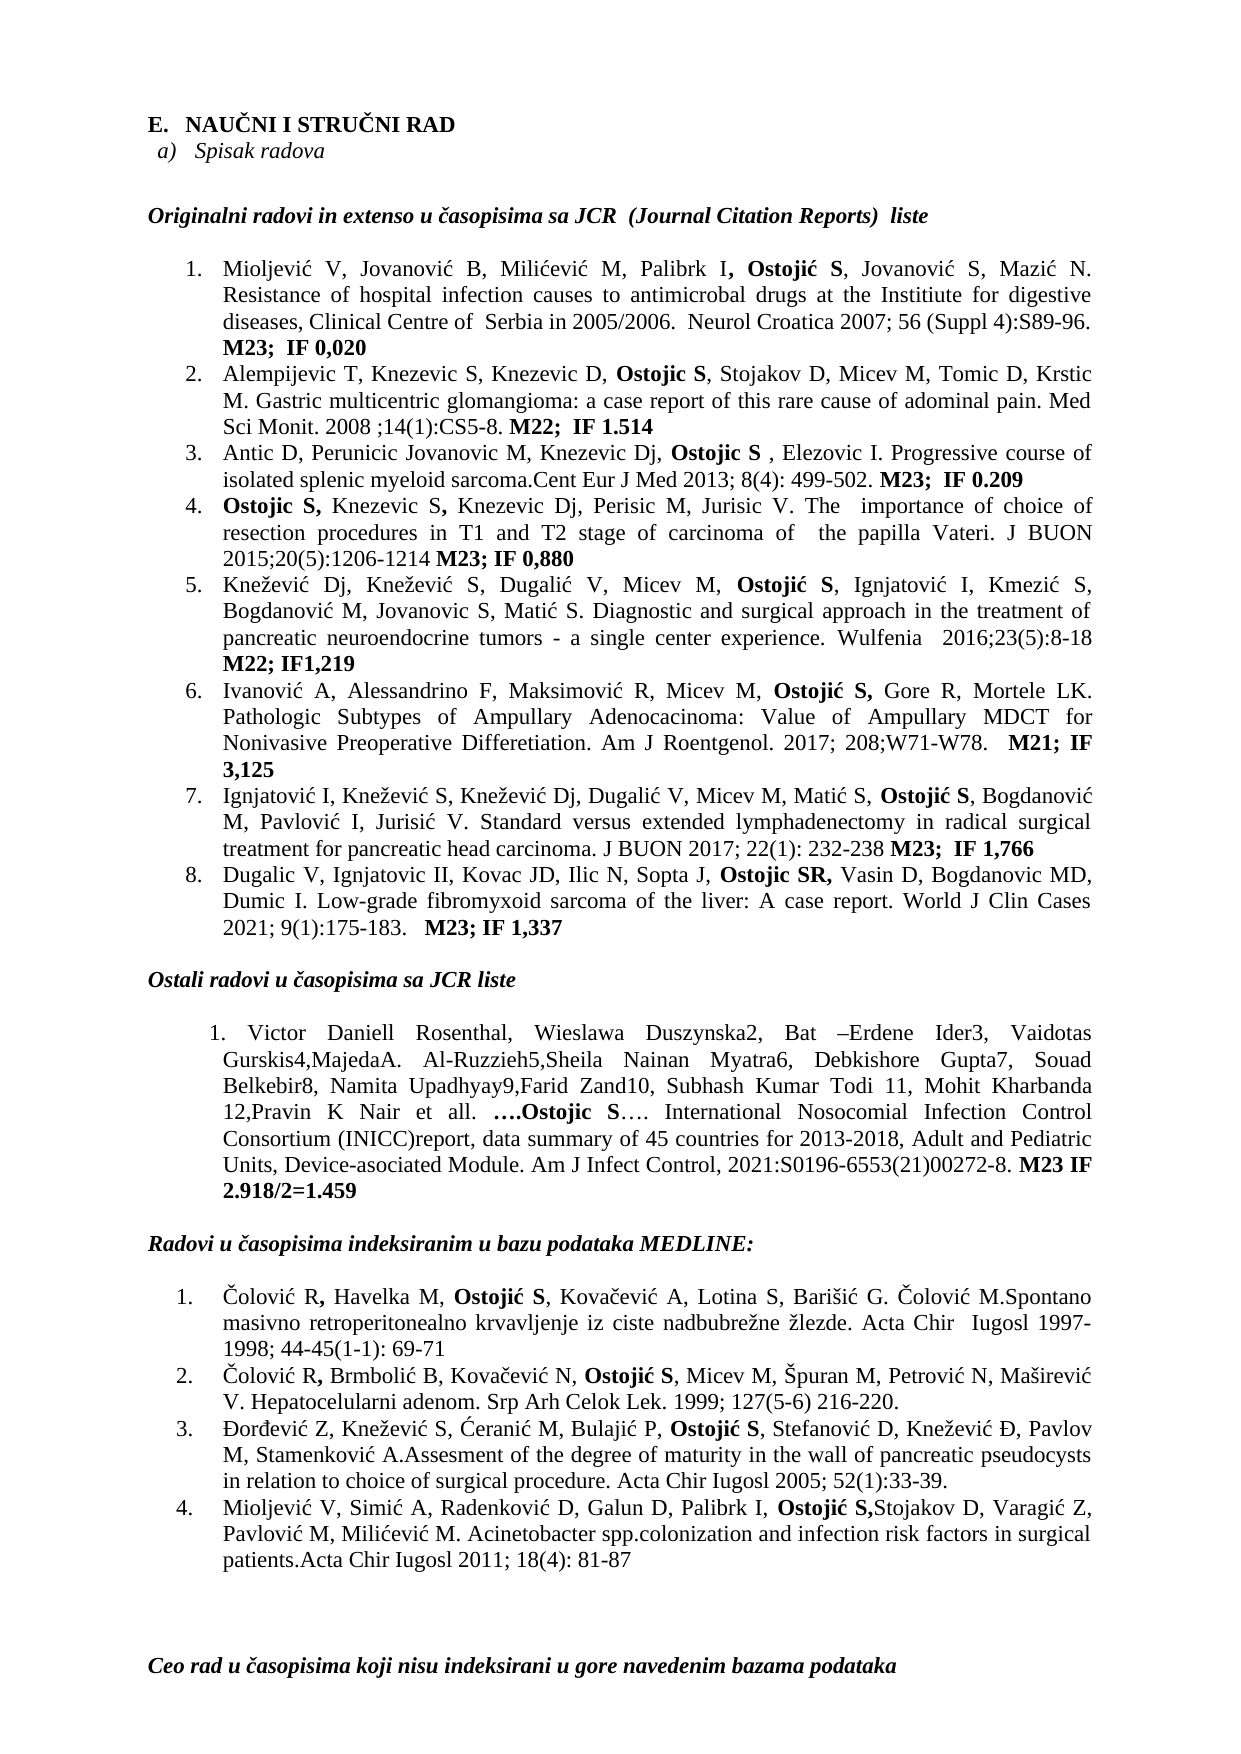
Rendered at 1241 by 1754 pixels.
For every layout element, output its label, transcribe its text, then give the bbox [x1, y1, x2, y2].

list Knežević Dj, Knežević S, Dugalić V, Micev M, Ostojić S, Ignjatović I, Kmezić S, Bogdanović M, Jovanovic S, Matić S. Diagnostic and surgical approach in the treatment of pancreatic neuroendocrine tumors - a single center experience. Wulfenia 2016;23(5):8-18 M22; IF1,219 [185, 571, 1093, 677]
list Dugalic V, Ignjatovic II, Kovac JD, Ilic N, Sopta J, Ostojic SR, Vasin D, Bogdanovic MD, Dumic I. Low-grade fibromyxoid sarcoma of the liver: A case report. World J Clin Cases 2021; 9(1):175-183. M23; IF 1,337 [185, 861, 1093, 940]
list Antic D, Perunicic Jovanovic M, Knezevic Dj, Ostojic S , Elezovic I. Progressive course of isolated splenic myeloid sarcoma.Cent Eur J Med 2013; 8(4): 499-502. M23; IF 0.209 [185, 439, 1093, 492]
list Mioljević V, Jovanović B, Milićević M, Palibrk I, Ostojić S, Jovanović S, Mazić N. Resistance of hospital infection causes to antimicrobal drugs at the Institiute for digestive diseases, Clinical Centre of Serbia in 2005/2006. Neurol Croatica 2007; 56 (Suppl 4):S89-96. M23; IF 0,020 [185, 255, 1093, 360]
list Spisak radova [157, 137, 1093, 163]
list Đorđević Z, Knežević S, Ćeranić M, Bulajić P, Ostojić S, Stefanović D, Knežević Đ, Pavlov M, Stamenković A.Assesment of the degree of maturity in the wall of pancreatic pseudocysts in relation to choice of surgical procedure. Acta Chir Iugosl 2005; 52(1):33-39. [176, 1414, 1093, 1494]
text Ceo rad u časopisima koji nisu indeksirani u gore navedenim bazama podataka [148, 1652, 1093, 1678]
list Ostojic S, Knezevic S, Knezevic Dj, Perisic M, Jurisic V. The importance of choice of resection procedures in T1 and T2 stage of carcinoma of the papilla Vateri. J BUON 2015;20(5):1206-1214 M23; IF 0,880 [185, 492, 1094, 571]
list Ignjatović I, Knežević S, Knežević Dj, Dugalić V, Micev M, Matić S, Ostojić S, Bogdanović M, Pavlović I, Jurisić V. Standard versus extended lymphadenectomy in radical surgical treatment for pancreatic head carcinoma. J BUON 2017; 22(1): 232-238 M23; IF 1,766 [185, 782, 1093, 861]
list Ivanović A, Alessandrino F, Maksimović R, Micev M, Ostojić S, Gore R, Mortele LK. Pathologic Subtypes of Ampullary Adenocacinoma: Value of Ampullary MDCT for Nonivasive Preoperative Differetiation. Am J Roentgenol. 2017; 208;W71-W78. M21; IF 3,125 [185, 677, 1093, 782]
text Ostali radovi u časopisima sa JCR liste [148, 967, 1093, 993]
list Mioljević V, Simić A, Radenković D, Galun D, Palibrk I, Ostojić S,Stojakov D, Varagić Z, Pavlović M, Milićević M. Acinetobacter spp.colonization and infection risk factors in surgical patients.Acta Chir Iugosl 2011; 18(4): 81-87 [176, 1494, 1093, 1573]
list NAUČNI I STRUČNI RAD [148, 111, 1093, 137]
text Radovi u časopisima indeksiranim u bazu podataka MEDLINE: [148, 1230, 1093, 1256]
text Originalni radovi in extenso u časopisima sa JCR (Journal Citation Reports) liste [148, 202, 1093, 229]
text 1. Victor Daniell Rosenthal, Wieslawa Duszynska2, Bat –Erdene Ider3, Vaidotas Gurskis4,MajedaA. Al-Ruzzieh5,Sheila Nainan Myatra6, Debkishore Gupta7, Souad Belkebir8, Namita Upadhyay9,Farid Zand10, Subhash Kumar Todi 11, Mohit Kharbanda 12,Pravin K Nair et all. ….Ostojic S…. International Nosocomial Infection Control Consortium (INICC)report, data summary of 45 countries for 2013-2018, Adult and Pediatric Units, Device-asociated Module. Am J Infect Control, 2021:S0196-6553(21)00272-8. M23 IF 2.918/2=1.459 [166, 1019, 1093, 1204]
list Čolović R, Havelka M, Ostojić S, Kovačević A, Lotina S, Barišić G. Čolović M.Spontano masivno retroperitonealno krvavljenje iz ciste nadbubrežne žlezde. Acta Chir Iugosl 1997-1998; 44-45(1-1): 69-71 [176, 1283, 1093, 1362]
list Alempijevic T, Knezevic S, Knezevic D, Ostojic S, Stojakov D, Micev M, Tomic D, Krstic M. Gastric multicentric glomangioma: a case report of this rare cause of adominal pain. Med Sci Monit. 2008 ;14(1):CS5-8. M22; IF 1.514 [185, 360, 1093, 439]
list Čolović R, Brmbolić B, Kovačević N, Ostojić S, Micev M, Špuran M, Petrović N, Maširević V. Hepatocelularni adenom. Srp Arh Celok Lek. 1999; 127(5-6) 216-220. [176, 1362, 1093, 1414]
